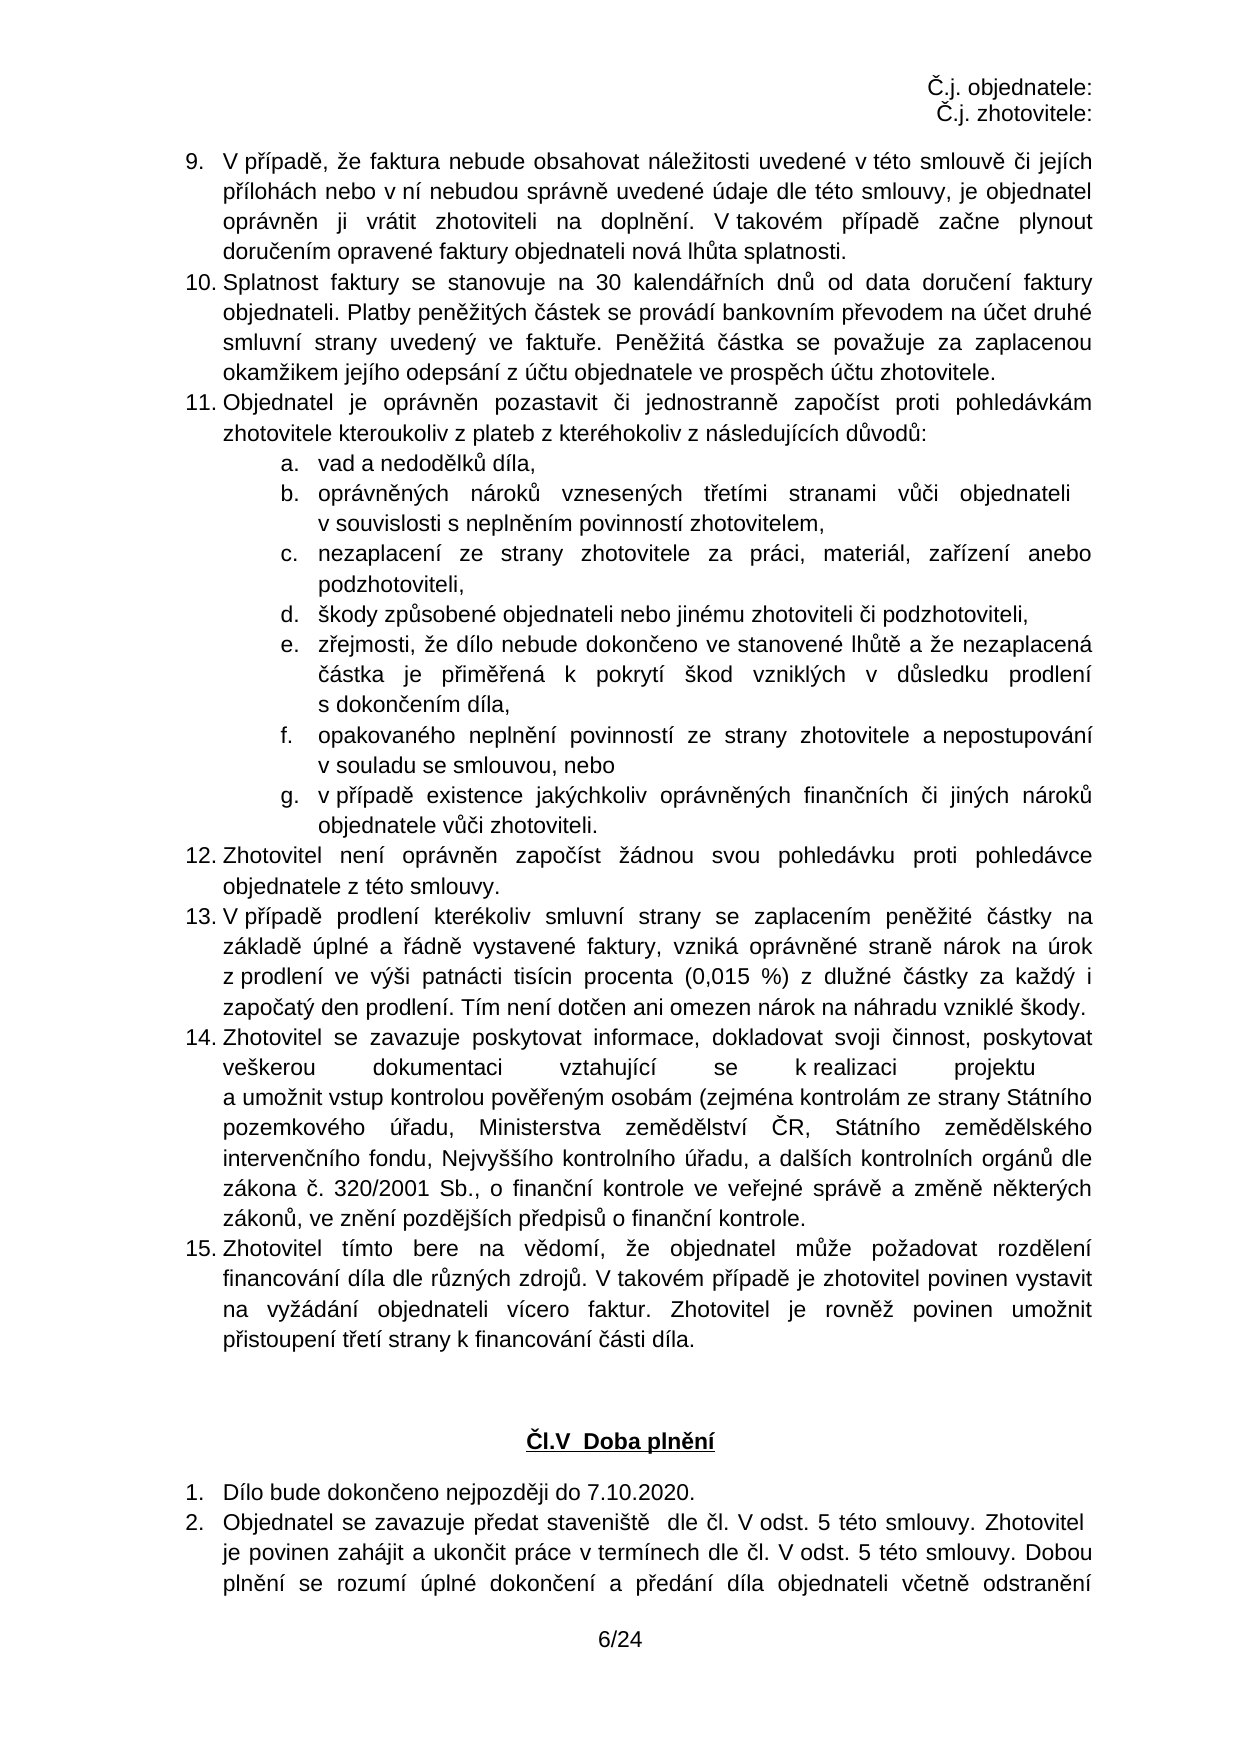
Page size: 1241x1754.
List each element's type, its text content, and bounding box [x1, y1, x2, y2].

list V případě, že faktura nebude obsahovat náležitosti uvedené v této smlouvě či jejích přílohách nebo v ní nebudou správně uvedené údaje dle této smlouvy, je objednatel oprávněn ji vrátit zhotoviteli na doplnění. V takovém případě začne plynout doručením opravené faktury objednateli nová lhůta splatnosti. [185, 148, 1093, 264]
list Zhotovitel se zavazuje poskytovat informace, dokladovat svoji činnost, poskytovat veškerou dokumentaci vztahující se k realizaci projektu a umožnit vstup kontrolou pověřeným osobám (zejména kontrolám ze strany Státního pozemkového úřadu, Ministerstva zemědělství ČR, Státního zemědělského intervenčního fondu, Nejvyššího kontrolního úřadu, a dalších kontrolních orgánů dle zákona č. 320/2001 Sb., o finanční kontrole ve veřejné správě a změně některých zákonů, ve znění pozdějších předpisů o finanční kontrole. [185, 1024, 1093, 1231]
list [185, 1509, 1093, 1596]
list zřejmosti, že dílo nebude dokončeno ve stanovené lhůtě a že nezaplacená částka je přiměřená k pokrytí škod vzniklých v důsledku prodlení s dokončením díla, [280, 631, 1093, 718]
list Dílo bude dokončeno nejpozději do 7.10.2020. [185, 1479, 1093, 1505]
list Objednatel je oprávněn pozastavit či jednostranně započíst proti pohledávkám zhotovitele kteroukoliv z plateb z kteréhokoliv z následujících důvodů: [185, 389, 1093, 446]
list škody způsobené objednateli nebo jinému zhotoviteli či podzhotoviteli, [280, 601, 1093, 627]
list v případě existence jakýchkoliv oprávněných finančních či jiných nároků objednatele vůči zhotoviteli. [280, 782, 1093, 838]
list Zhotovitel tímto bere na vědomí, že objednatel může požadovat rozdělení financování díla dle různých zdrojů. V takovém případě je zhotovitel povinen vystavit na vyžádání objednateli vícero faktur. Zhotovitel je rovněž povinen umožnit přistoupení třetí strany k financování části díla. [185, 1235, 1093, 1352]
list vad a nedodělků díla, [280, 450, 1093, 476]
list Zhotovitel není oprávněn započíst žádnou svou pohledávku proti pohledávce objednatele z této smlouvy. [185, 842, 1093, 899]
text Čl.V Doba plnění [148, 1428, 1093, 1454]
list nezaplacení ze strany zhotovitele za práci, materiál, zařízení anebo podzhotoviteli, [280, 540, 1093, 597]
list V případě prodlení kterékoliv smluvní strany se zaplacením peněžité částky na základě úplné a řádně vystavené faktury, vzniká oprávněné straně nárok na úrok z prodlení ve výši patnácti tisícin procenta (0,015 %) z dlužné částky za každý i započatý den prodlení. Tím není dotčen ani omezen nárok na náhradu vzniklé škody. [185, 903, 1093, 1020]
list Splatnost faktury se stanovuje na 30 kalendářních dnů od data doručení faktury objednateli. Platby peněžitých částek se provádí bankovním převodem na účet druhé smluvní strany uvedený ve faktuře. Peněžitá částka se považuje za zaplacenou okamžikem jejího odepsání z účtu objednatele ve prospěch účtu zhotovitele. [185, 268, 1093, 385]
list opakovaného neplnění povinností ze strany zhotovitele a nepostupování v souladu se smlouvou, nebo [280, 722, 1093, 778]
list oprávněných nároků vznesených třetími stranami vůči objednateli v souvislosti s neplněním povinností zhotovitelem, [280, 480, 1093, 536]
